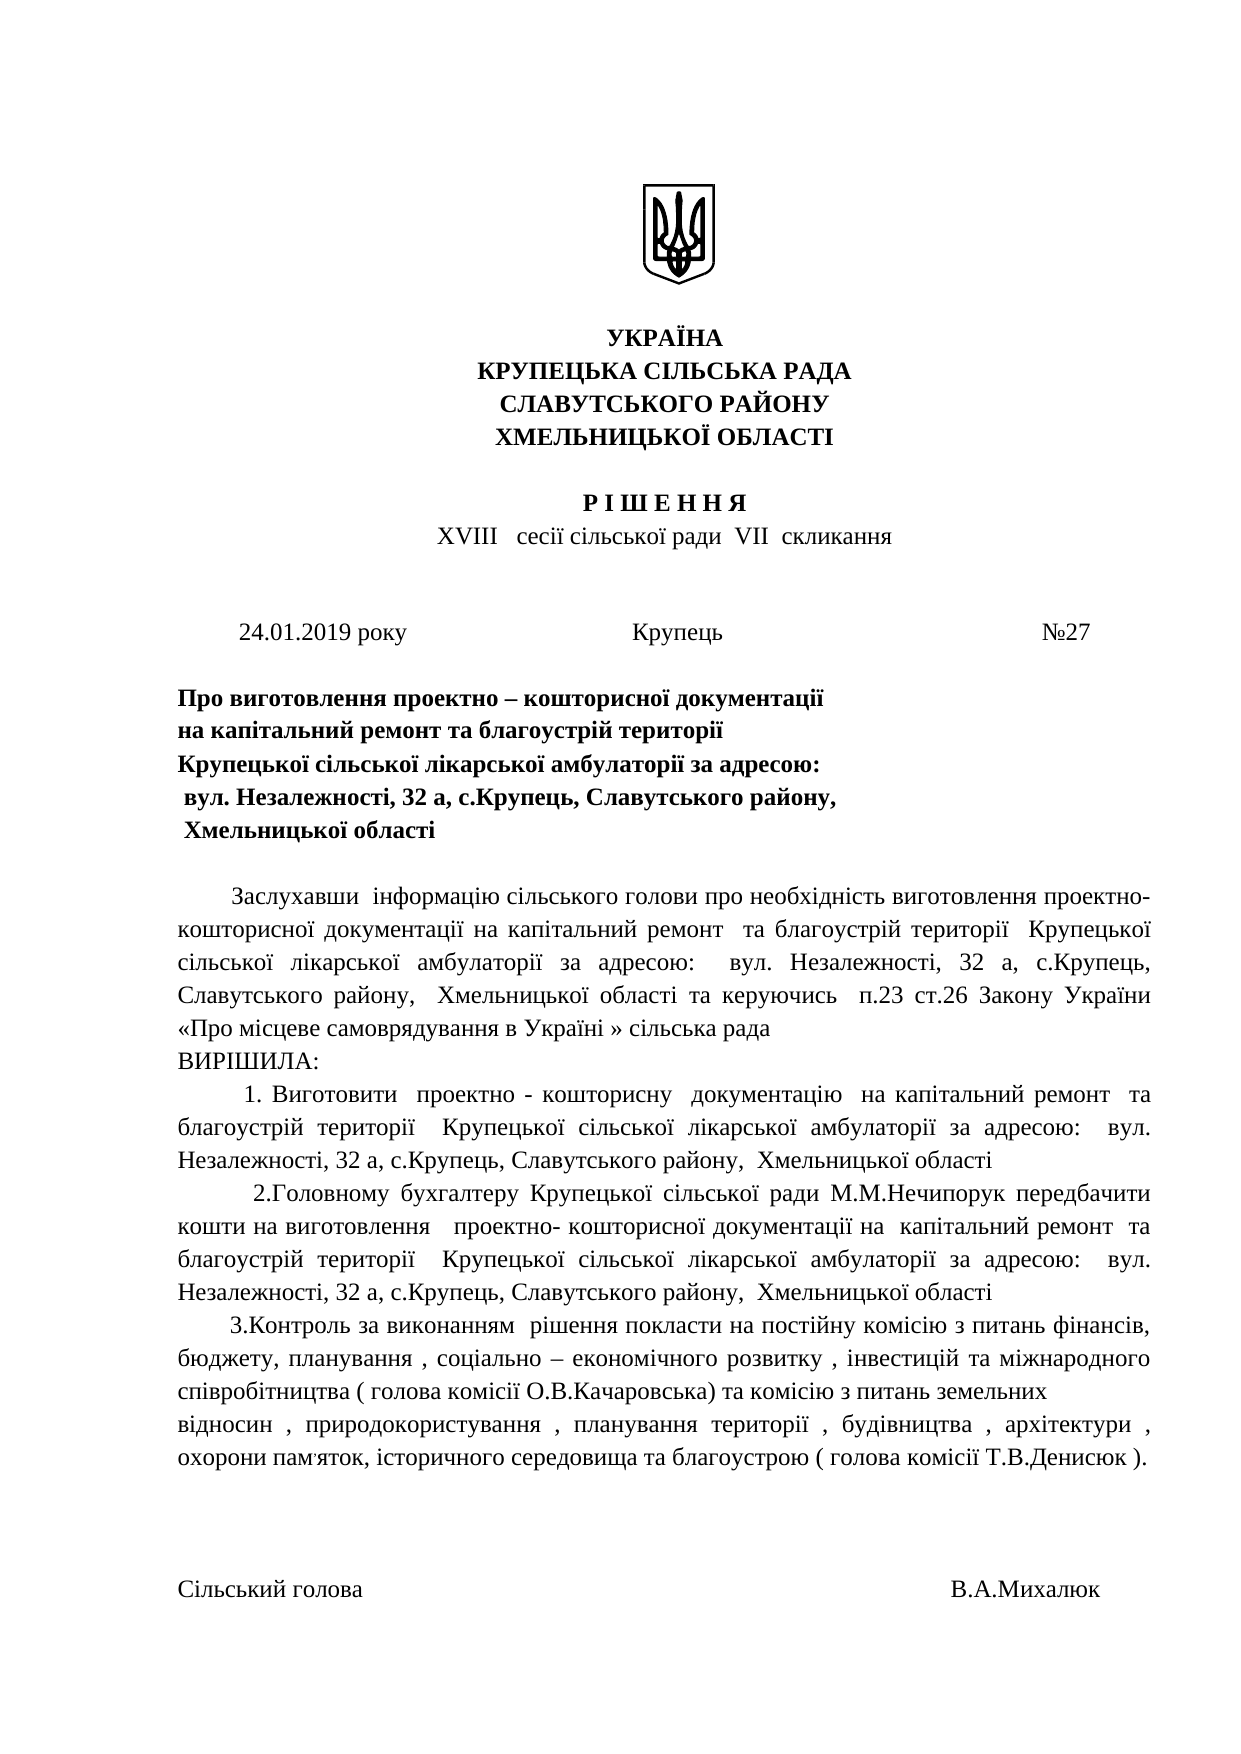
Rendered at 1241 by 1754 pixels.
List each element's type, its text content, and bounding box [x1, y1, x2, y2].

text Сільський голова В.А.Михалюк [177, 1574, 1152, 1603]
text КРУПЕЦЬКА СІЛЬСЬКА РАДА [177, 356, 1152, 385]
text відносин , природокористування , планування території , будівництва , архітектури , охорони пам,яток, історичного середовища та благоустрою ( голова комісії Т.В.Денисюк ). [177, 1409, 1152, 1471]
text на капітальний ремонт та благоустрій території [177, 716, 1152, 744]
text 2.Головному бухгалтеру Крупецької сільської ради М.М.Нечипорук передбачити кошти на виготовлення проектно- кошторисної документації на капітальний ремонт та благоустрій території Крупецької сільської лікарської амбулаторії за адресою: вул. Незалежності, 32 а, с.Крупець, Славутського району, Хмельницької області [177, 1178, 1152, 1306]
text Крупецької сільської лікарської амбулаторії за адресою: [177, 749, 1152, 777]
text 24.01.2019 року Крупець №27 [177, 617, 1152, 645]
text ВИРІШИЛА: [177, 1046, 1152, 1074]
text Про виготовлення проектно – кошторисної документації [177, 683, 1152, 711]
text вул. Незалежності, 32 а, с.Крупець, Славутського району, [177, 782, 1152, 810]
text 3.Контроль за виконанням рішення покласти на постійну комісію з питань фінансів, бюджету, планування , соціально – економічного розвитку , інвестицій та міжнародного співробітництва ( голова комісії О.В.Качаровська) та комісію з питань земельних [177, 1310, 1152, 1405]
text ХМЕЛЬНИЦЬКОЇ ОБЛАСТІ [177, 422, 1152, 451]
text Хмельницької області [177, 815, 1152, 843]
text 1. Виготовити проектно - кошторисну документацію на капітальний ремонт та благоустрій території Крупецької сільської лікарської амбулаторії за адресою: вул. Незалежності, 32 а, с.Крупець, Славутського району, Хмельницької області [177, 1079, 1152, 1174]
text XVІІІ сесії сільської ради VІІ скликання [177, 521, 1152, 550]
text СЛАВУТСЬКОГО РАЙОНУ [177, 389, 1152, 418]
text Р І Ш Е Н Н Я [177, 488, 1152, 517]
text УКРАЇНА [177, 323, 1152, 352]
text Заслухавши інформацію сільського голови про необхідність виготовлення проектно- кошторисної документації на капітальний ремонт та благоустрій території Крупецької сільської лікарської амбулаторії за адресою: вул. Незалежності, 32 а, с.Крупець, Славутського району, Хмельницької області та керуючись п.23 ст.26 Закону України «Про місцеве самоврядування в Україні » сільська рада [177, 881, 1152, 1042]
